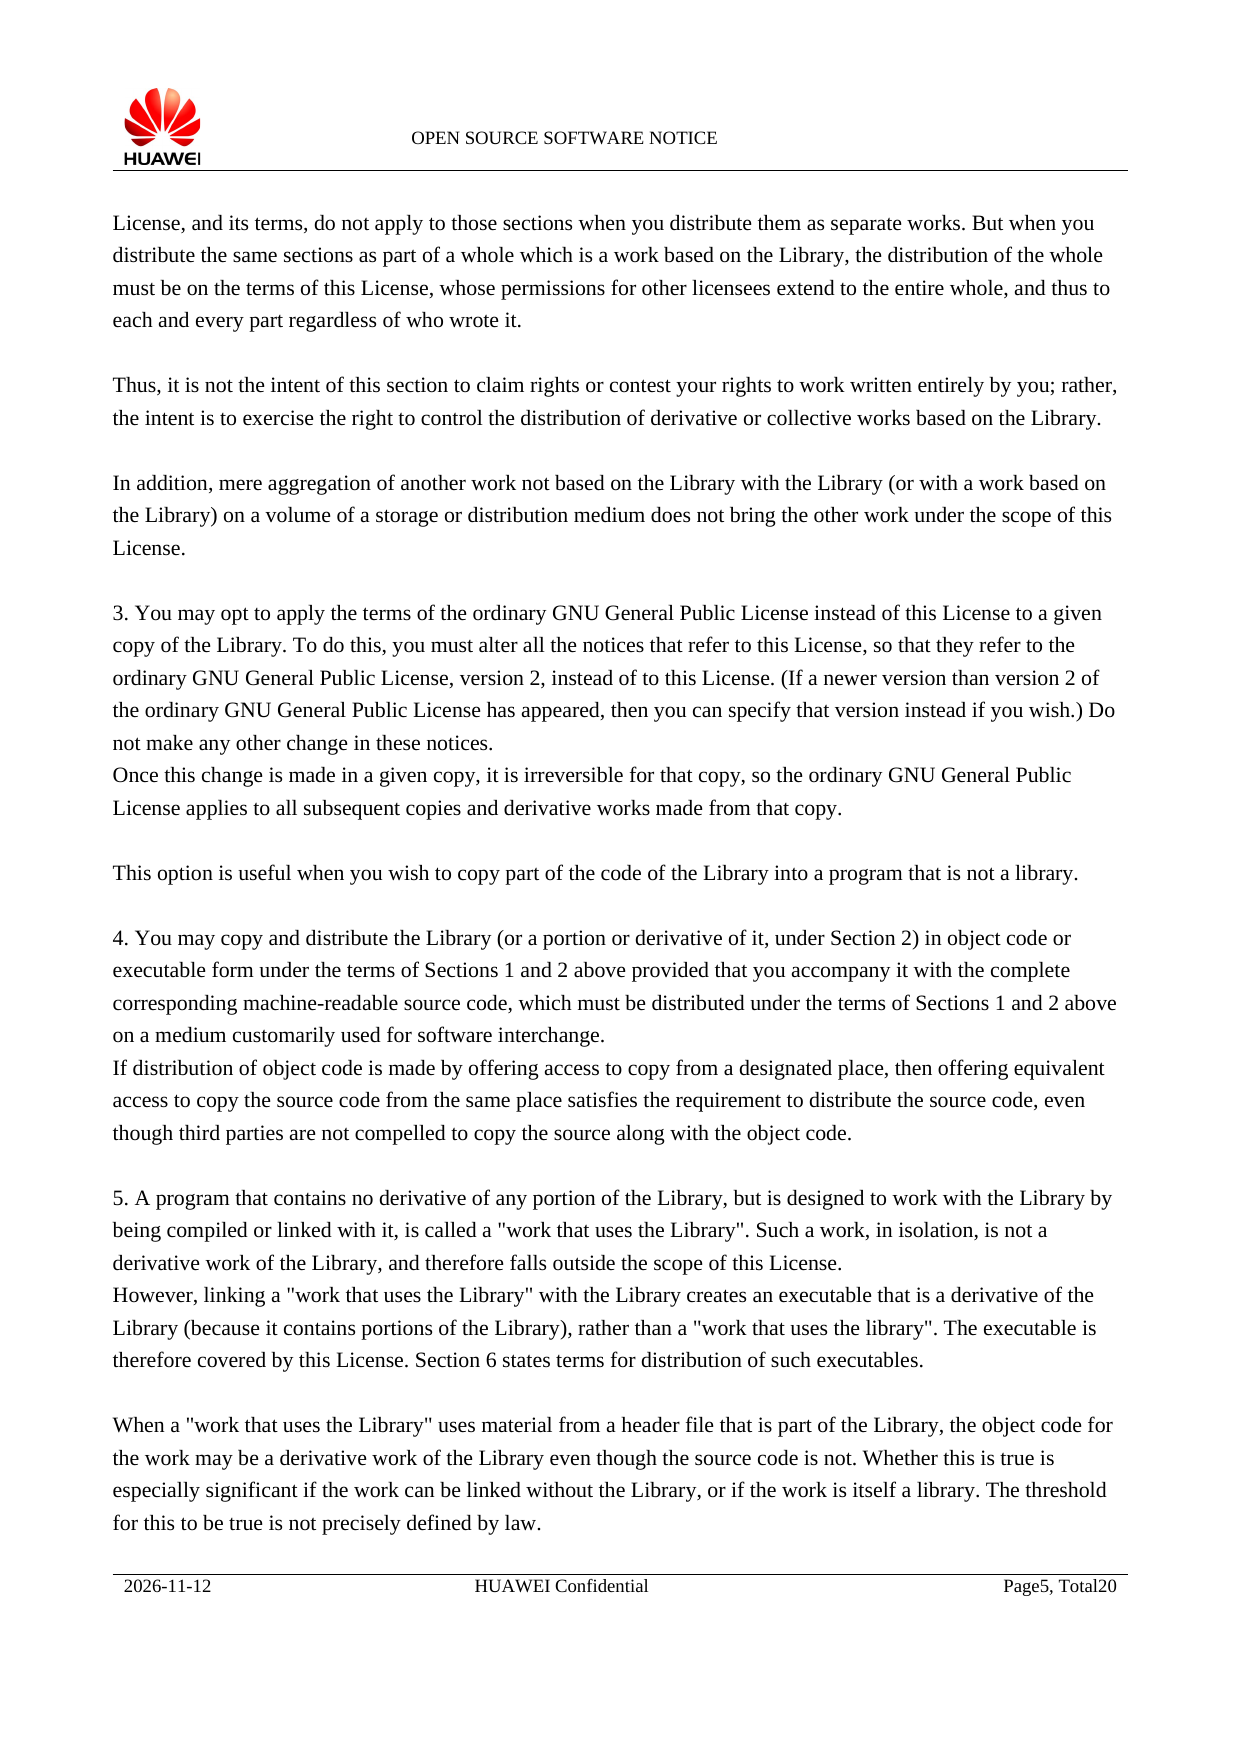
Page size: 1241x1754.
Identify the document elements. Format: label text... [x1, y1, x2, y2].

text Once this change is made in a given copy, it is irreversible for that copy, so the ordinary GNU General Public License applies to all subsequent copies and derivative works made from that copy. [112, 759, 1128, 824]
text Thus, it is not the intent of this section to claim rights or contest your rights to work written entirely by you; rather, the intent is to exercise the right to control the distribution of derivative or collective works based on the Library. [112, 369, 1128, 434]
text If distribution of object code is made by offering access to copy from a designated place, then offering equivalent access to copy the source code from the same place satisfies the requirement to distribute the source code, even though third parties are not compelled to copy the source along with the object code. [112, 1051, 1128, 1149]
text When a "work that uses the Library" uses material from a header file that is part of the Library, the object code for the work may be a derivative work of the Library even though the source code is not. Whether this is true is especially significant if the work can be linked without the Library, or if the work is itself a library. The threshold for this to be true is not precisely defined by law. [112, 1409, 1128, 1539]
text This option is useful when you wish to copy part of the code of the Library into a program that is not a library. [112, 856, 1128, 889]
text However, linking a "work that uses the Library" with the Library creates an executable that is a derivative of the Library (because it contains portions of the Library), rather than a "work that uses the library". The executable is therefore covered by this License. Section 6 states terms for distribution of such executables. [112, 1279, 1128, 1376]
text 5. A program that contains no derivative of any portion of the Library, but is designed to work with the Library by being compiled or linked with it, is called a "work that uses the Library". Such a work, in isolation, is not a derivative work of the Library, and therefore falls outside the scope of this License. [112, 1181, 1128, 1279]
text In addition, mere aggregation of another work not based on the Library with the Library (or with a work based on the Library) on a volume of a storage or distribution medium does not bring the other work under the scope of this License. [112, 466, 1128, 564]
picture [124, 88, 201, 165]
text 3. You may opt to apply the terms of the ordinary GNU General Public License instead of this License to a given copy of the Library. To do this, you must alter all the notices that refer to this License, so that they refer to the ordinary GNU General Public License, version 2, instead of to this License. (If a newer version than version 2 of the ordinary GNU General Public License has appeared, then you can specify that version instead if you wish.) Do not make any other change in these notices. [112, 596, 1128, 759]
text 4. You may copy and distribute the Library (or a portion or derivative of it, under Section 2) in object code or executable form under the terms of Sections 1 and 2 above provided that you accompany it with the complete corresponding machine-readable source code, which must be distributed under the terms of Sections 1 and 2 above on a medium customarily used for software interchange. [112, 921, 1128, 1051]
